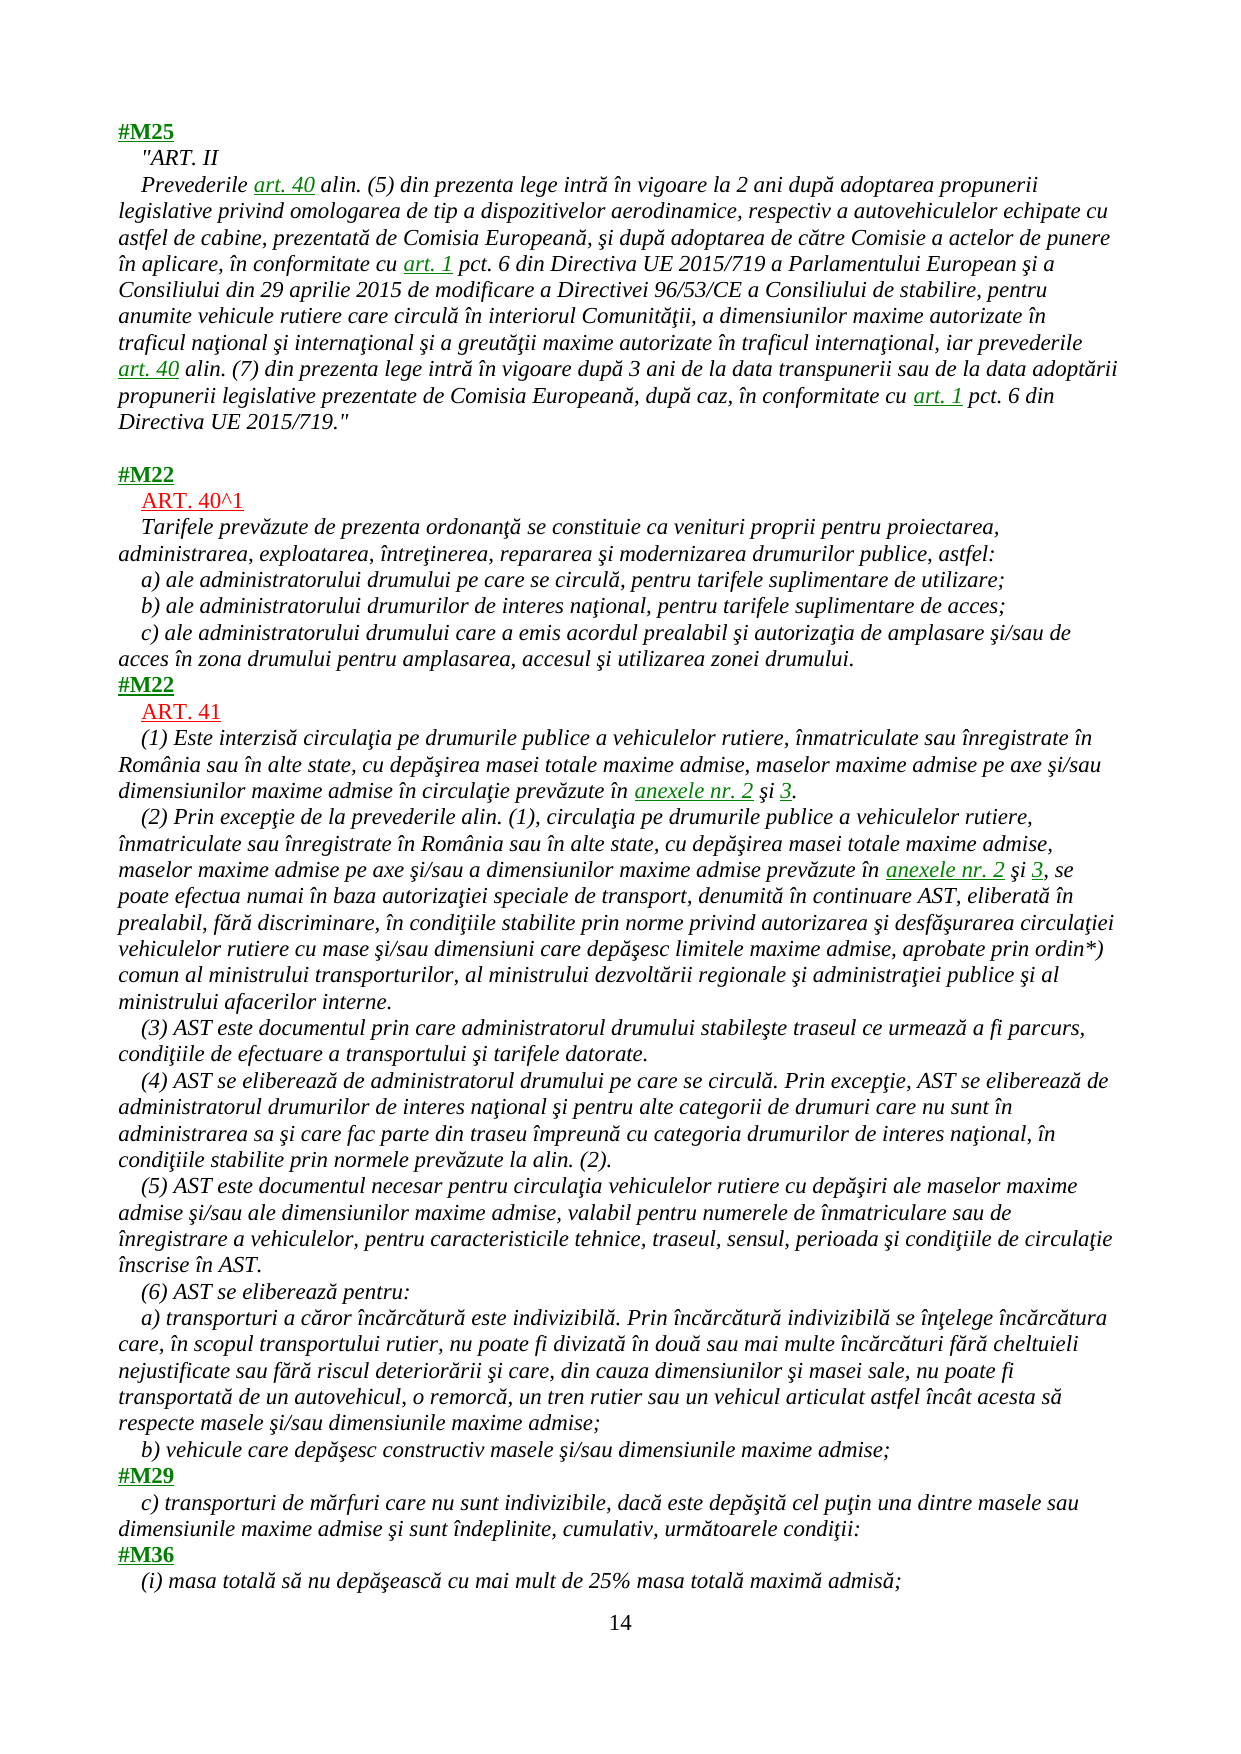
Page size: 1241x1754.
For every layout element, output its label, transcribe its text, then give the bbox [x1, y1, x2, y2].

text (1) Este interzisă circulaţia pe drumurile publice a vehiculelor rutiere, înmatriculate sau înregistrate în România sau în alte state, cu depăşirea masei totale maxime admise, maselor maxime admise pe axe şi/sau dimensiunilor maxime admise în circulaţie prevăzute în anexele nr. 2 şi 3. [118, 724, 1122, 803]
text b) ale administratorului drumurilor de interes naţional, pentru tarifele suplimentare de acces; [118, 592, 1122, 619]
text (4) AST se eliberează de administratorul drumului pe care se circulă. Prin excepţie, AST se eliberează de administratorul drumurilor de interes naţional şi pentru alte categorii de drumuri care nu sunt în administrarea sa şi care fac parte din traseu împreună cu categoria drumurilor de interes naţional, în condiţiile stabilite prin normele prevăzute la alin. (2). [118, 1067, 1122, 1172]
text #M22 [118, 672, 1122, 698]
text (2) Prin excepţie de la prevederile alin. (1), circulaţia pe drumurile publice a vehiculelor rutiere, înmatriculate sau înregistrate în România sau în alte state, cu depăşirea masei totale maxime admise, maselor maxime admise pe axe şi/sau a dimensiunilor maxime admise prevăzute în anexele nr. 2 şi 3, se poate efectua numai în baza autorizaţiei speciale de transport, denumită în continuare AST, eliberată în prealabil, fără discriminare, în condiţiile stabilite prin norme privind autorizarea şi desfăşurarea circulaţiei vehiculelor rutiere cu mase şi/sau dimensiuni care depăşesc limitele maxime admise, aprobate prin ordin*) comun al ministrului transporturilor, al ministrului dezvoltării regionale şi administraţiei publice şi al ministrului afacerilor interne. [118, 803, 1122, 1014]
text (3) AST este documentul prin care administratorul drumului stabileşte traseul ce urmează a fi parcurs, condiţiile de efectuare a transportului şi tarifele datorate. [118, 1014, 1122, 1067]
text (5) AST este documentul necesar pentru circulaţia vehiculelor rutiere cu depăşiri ale maselor maxime admise şi/sau ale dimensiunilor maxime admise, valabil pentru numerele de înmatriculare sau de înregistrare a vehiculelor, pentru caracteristicile tehnice, traseul, sensul, perioada şi condiţiile de circulaţie înscrise în AST. [118, 1172, 1122, 1278]
text Tarifele prevăzute de prezenta ordonanţă se constituie ca venituri proprii pentru proiectarea, administrarea, exploatarea, întreţinerea, repararea şi modernizarea drumurilor publice, astfel: [118, 513, 1122, 566]
text #M29 [118, 1462, 1122, 1488]
text b) vehicule care depăşesc constructiv masele şi/sau dimensiunile maxime admise; [118, 1436, 1122, 1462]
text #M36 [118, 1541, 1122, 1568]
text c) ale administratorului drumului care a emis acordul prealabil şi autorizaţia de amplasare şi/sau de acces în zona drumului pentru amplasarea, accesul şi utilizarea zonei drumului. [118, 619, 1122, 672]
text (6) AST se eliberează pentru: [118, 1278, 1122, 1304]
text Prevederile art. 40 alin. (5) din prezenta lege intră în vigoare la 2 ani după adoptarea propunerii legislative privind omologarea de tip a dispozitivelor aerodinamice, respectiv a autovehiculelor echipate cu astfel de cabine, prezentată de Comisia Europeană, şi după adoptarea de către Comisie a actelor de punere în aplicare, în conformitate cu art. 1 pct. 6 din Directiva UE 2015/719 a Parlamentului European şi a Consiliului din 29 aprilie 2015 de modificare a Directivei 96/53/CE a Consiliului de stabilire, pentru anumite vehicule rutiere care circulă în interiorul Comunităţii, a dimensiunilor maxime autorizate în traficul naţional şi internaţional şi a greutăţii maxime autorizate în traficul internaţional, iar prevederile art. 40 alin. (7) din prezenta lege intră în vigoare după 3 ani de la data transpunerii sau de la data adoptării propunerii legislative prezentate de Comisia Europeană, după caz, în conformitate cu art. 1 pct. 6 din Directiva UE 2015/719." [118, 171, 1122, 434]
text c) transporturi de mărfuri care nu sunt indivizibile, dacă este depăşită cel puţin una dintre masele sau dimensiunile maxime admise şi sunt îndeplinite, cumulativ, următoarele condiţii: [118, 1488, 1122, 1541]
text (i) masa totală să nu depăşească cu mai mult de 25% masa totală maximă admisă; [118, 1568, 1122, 1594]
text #M25 [118, 118, 1122, 144]
text a) transporturi a căror încărcătură este indivizibilă. Prin încărcătură indivizibilă se înţelege încărcătura care, în scopul transportului rutier, nu poate fi divizată în două sau mai multe încărcături fără cheltuieli nejustificate sau fără riscul deteriorării şi care, din cauza dimensiunilor şi masei sale, nu poate fi transportată de un autovehicul, o remorcă, un tren rutier sau un vehicul articulat astfel încât acesta să respecte masele şi/sau dimensiunile maxime admise; [118, 1304, 1122, 1436]
text #M22 [118, 461, 1122, 487]
text ART. 41 [118, 698, 1122, 724]
text ART. 40^1 [118, 487, 1122, 513]
text "ART. II [118, 144, 1122, 171]
text a) ale administratorului drumului pe care se circulă, pentru tarifele suplimentare de utilizare; [118, 566, 1122, 592]
